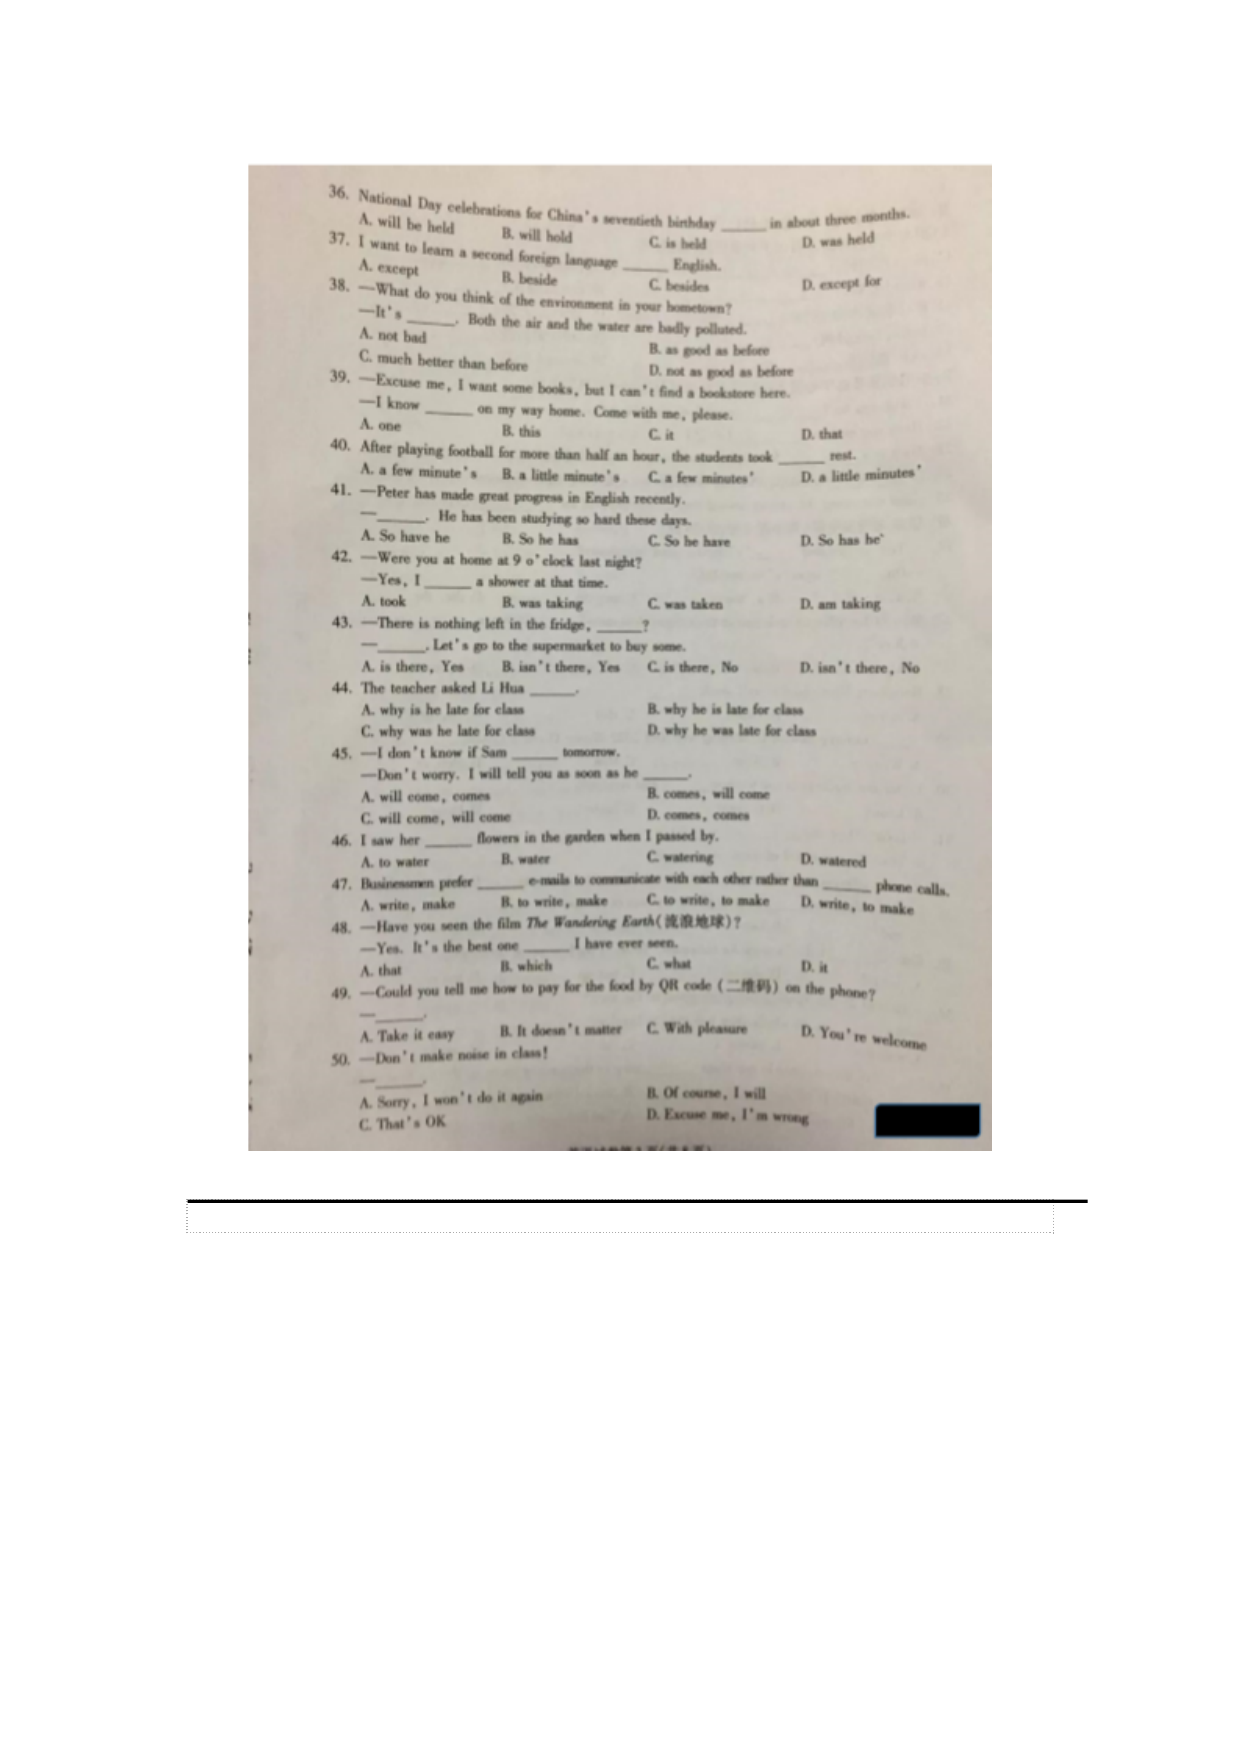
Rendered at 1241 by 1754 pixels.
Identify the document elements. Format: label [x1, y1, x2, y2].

picture [248, 162, 992, 1151]
